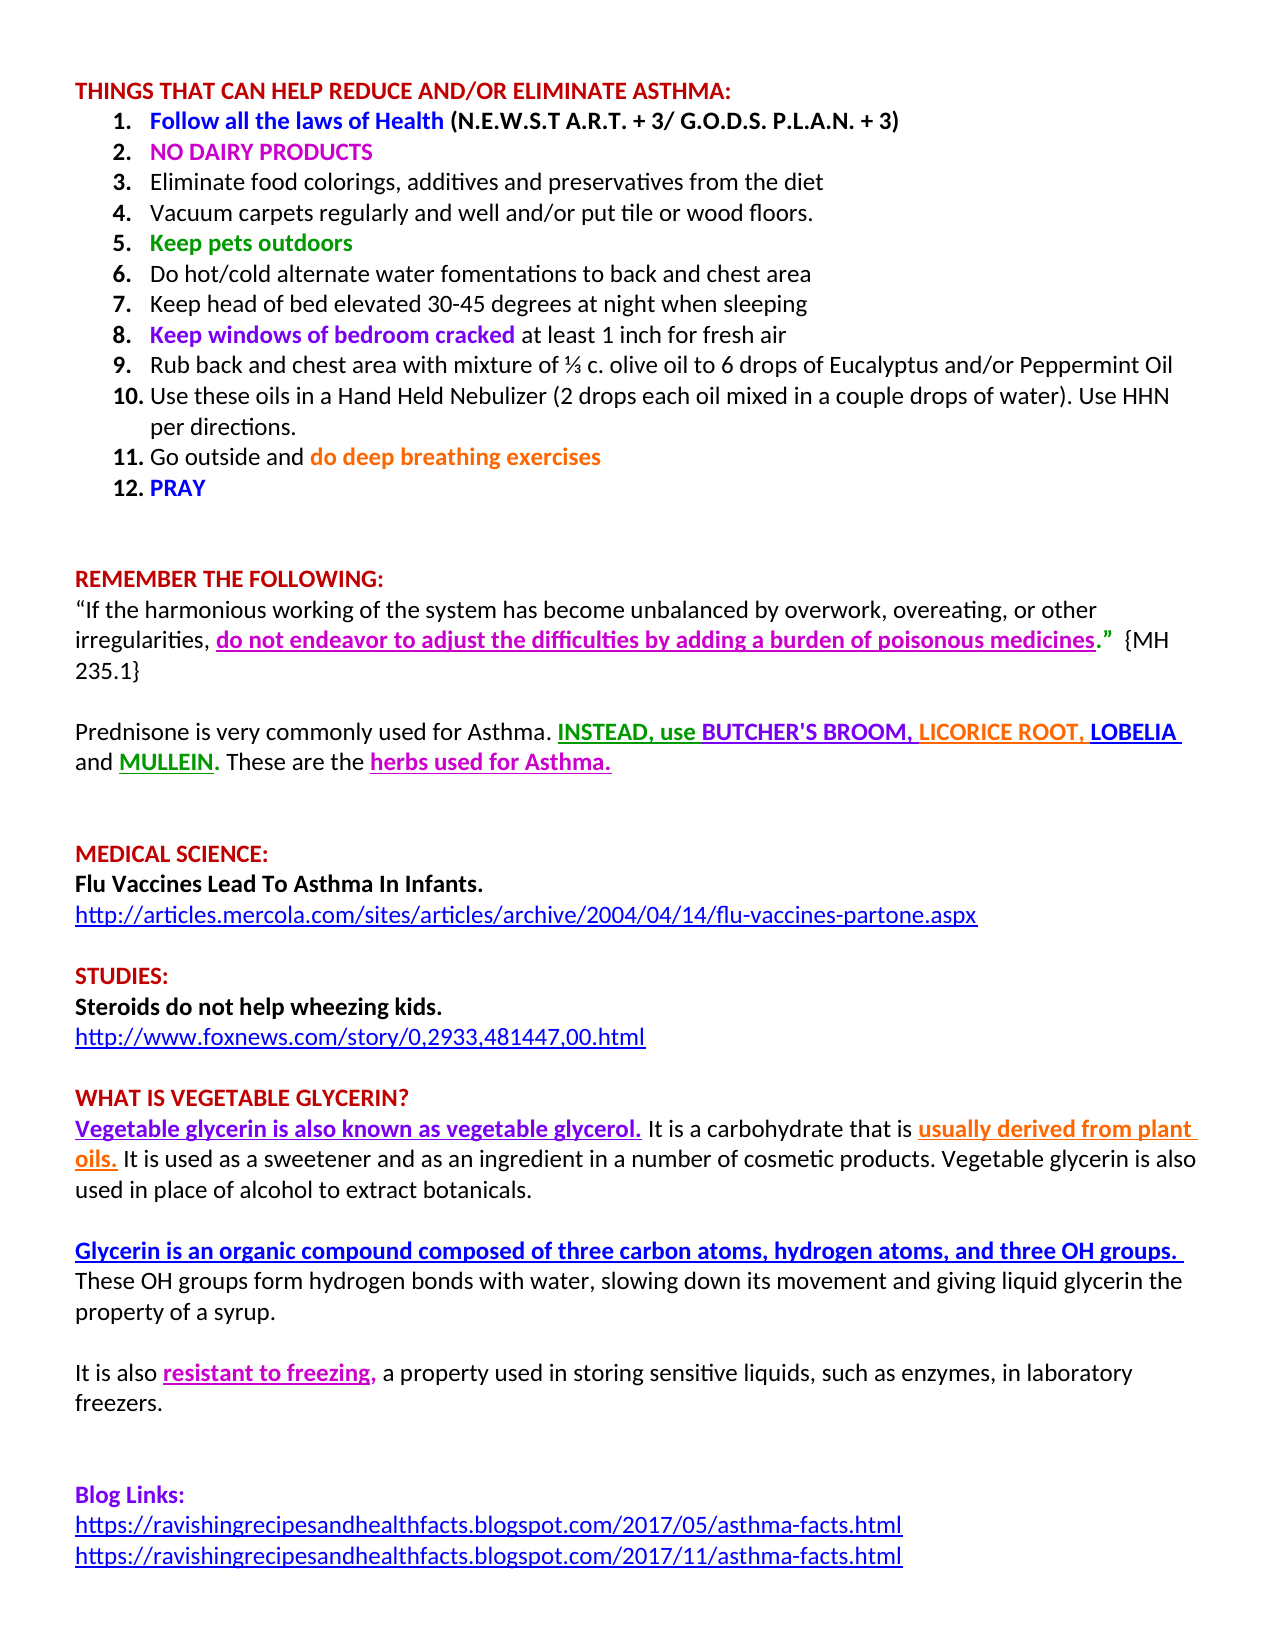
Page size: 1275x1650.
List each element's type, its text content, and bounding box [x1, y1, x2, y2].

text Glycerin is an organic compound composed of three carbon atoms, hydrogen atoms, and three OH groups. These OH groups form hydrogen bonds with water, slowing down its movement and giving liquid glycerin the property of a syrup. [75, 1235, 1200, 1326]
list NO DAIRY PRODUCTS [112, 136, 1200, 167]
list Vacuum carpets regularly and well and/or put tile or wood floors. [112, 197, 1200, 228]
list PRAY [112, 472, 1200, 502]
list Eliminate food colorings, additives and preservatives from the diet [112, 167, 1200, 197]
list Keep windows of bedroom cracked at least 1 inch for fresh air [112, 319, 1200, 350]
text Vegetable glycerin is also known as vegetable glycerol. It is a carbohydrate that is usually derived from plant oils. It is used as a sweetener and as an ingredient in a number of cosmetic products. Vegetable glycerin is also used in place of alcohol to extract botanicals. [75, 1113, 1200, 1204]
text MEDICAL SCIENCE: [75, 838, 1200, 868]
list Do hot/cold alternate water fomentations to back and chest area [112, 258, 1200, 289]
list Go outside and do deep breathing exercises [112, 441, 1200, 472]
text It is also resistant to freezing, a property used in storing sensitive liquids, such as enzymes, in laboratory freezers. [75, 1357, 1200, 1418]
text http://articles.mercola.com/sites/articles/archive/2004/04/14/flu-vaccines-partone.aspx [75, 899, 1200, 929]
text REMEMBER THE FOLLOWING: [75, 563, 1200, 594]
text https://ravishingrecipesandhealthfacts.blogspot.com/2017/11/asthma-facts.html [75, 1540, 1200, 1571]
text Blog Links: [75, 1479, 1200, 1509]
text THINGS THAT CAN HELP REDUCE AND/OR ELIMINATE ASTHMA: [75, 75, 1200, 106]
list Follow all the laws of Health (N.E.W.S.T A.R.T. + 3/ G.O.D.S. P.L.A.N. + 3) [112, 106, 1200, 136]
text Flu Vaccines Lead To Asthma In Infants. [75, 868, 1200, 899]
text WHAT IS VEGETABLE GLYCERIN? [75, 1082, 1200, 1113]
text Prednisone is very commonly used for Asthma. INSTEAD, use BUTCHER'S BROOM, LICORICE ROOT, LOBELIA and MULLEIN. These are the herbs used for Asthma. [75, 716, 1200, 777]
text “If the harmonious working of the system has become unbalanced by overwork, overeating, or other irregularities, do not endeavor to adjust the difficulties by adding a burden of poisonous medicines.” {MH 235.1} [75, 594, 1200, 685]
list Use these oils in a Hand Held Nebulizer (2 drops each oil mixed in a couple drops of water). Use HHN per directions. [112, 380, 1200, 441]
list Keep pets outdoors [112, 228, 1200, 258]
text Steroids do not help wheezing kids. [75, 991, 1200, 1021]
list Keep head of bed elevated 30-45 degrees at night when sleeping [112, 289, 1200, 319]
text http://www.foxnews.com/story/0,2933,481447,00.html [75, 1021, 1200, 1052]
text STUDIES: [75, 960, 1200, 991]
text https://ravishingrecipesandhealthfacts.blogspot.com/2017/05/asthma-facts.html [75, 1509, 1200, 1540]
list Rub back and chest area with mixture of ⅓ c. olive oil to 6 drops of Eucalyptus and/or Peppermint Oil [112, 350, 1200, 380]
